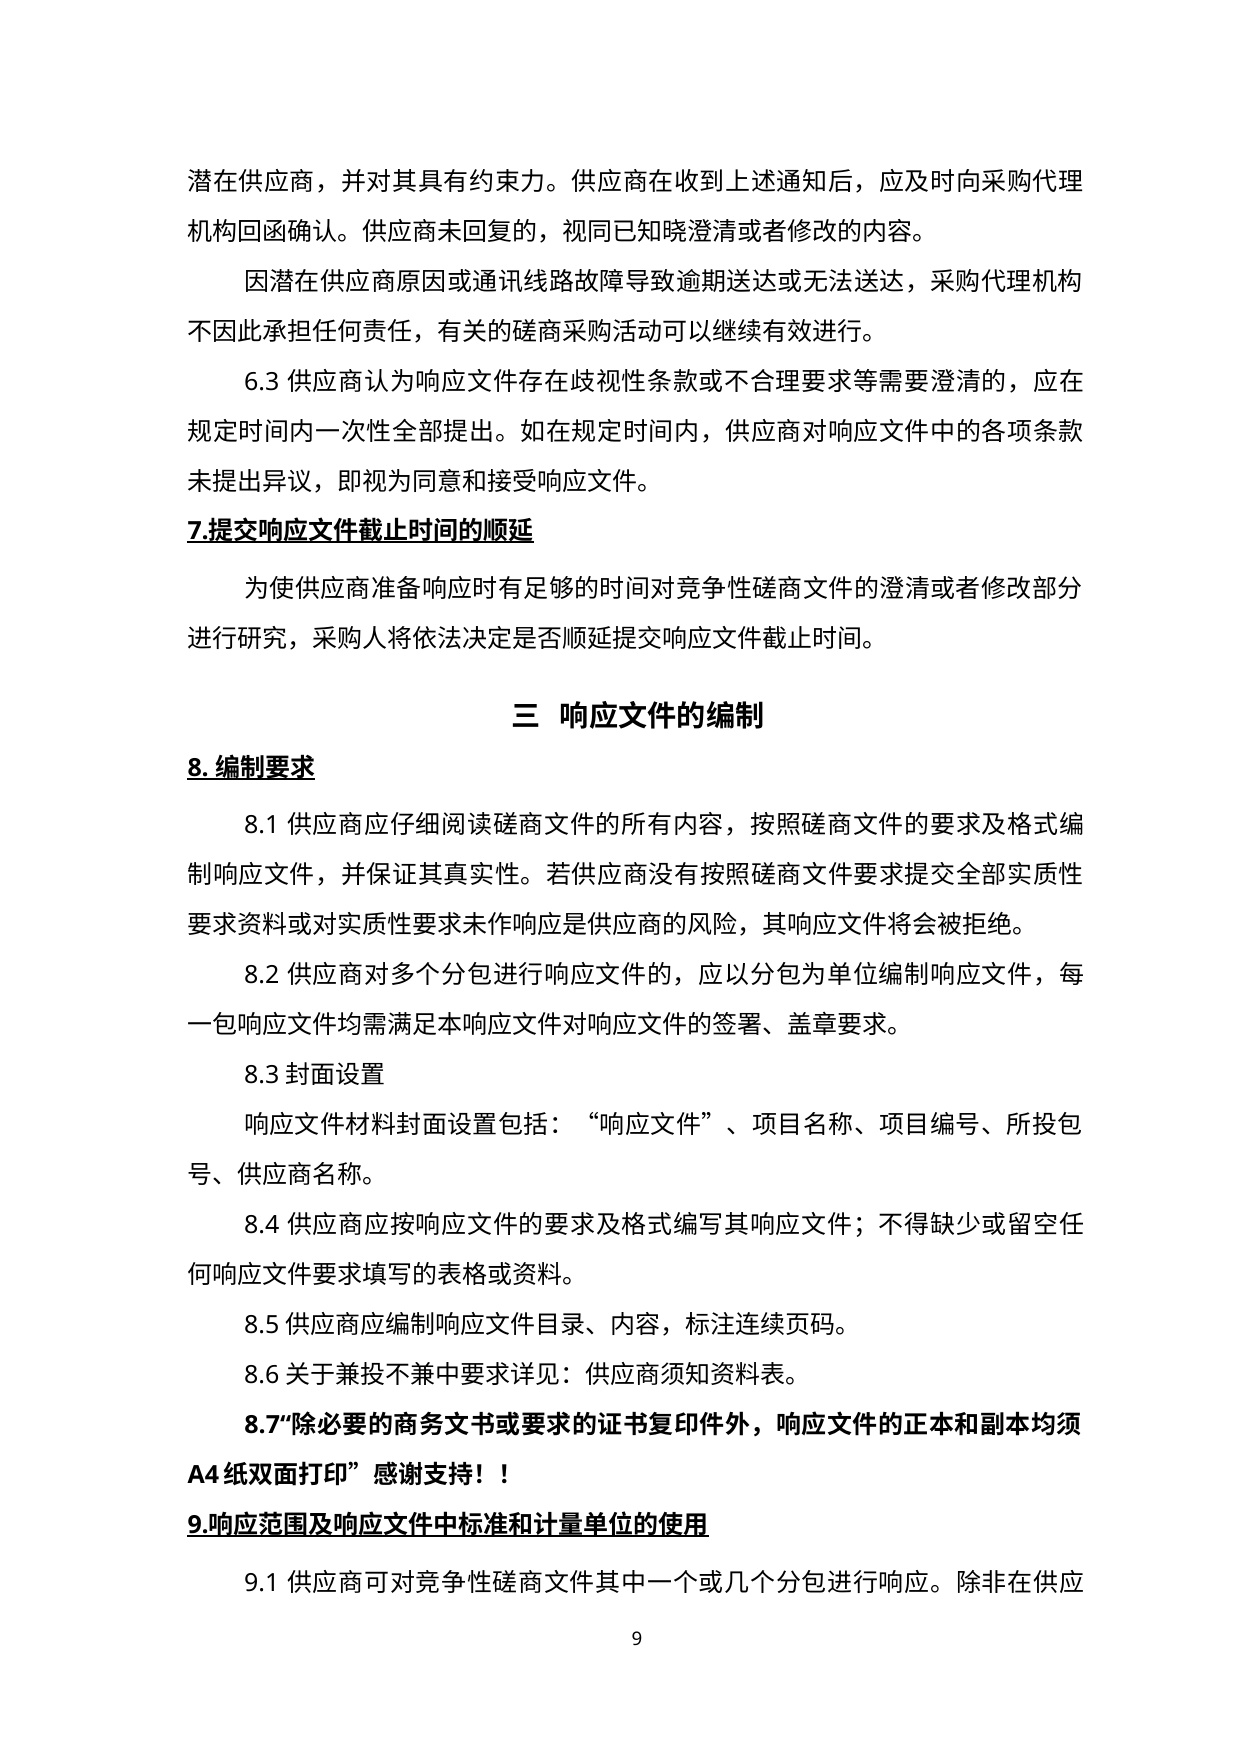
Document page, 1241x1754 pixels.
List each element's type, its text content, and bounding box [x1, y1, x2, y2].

text 8.1 供应商应仔细阅读磋商文件的所有内容，按照磋商文件的要求及格式编制响应文件，并保证其真实性。若供应商没有按照磋商文件要求提交全部实质性要求资料或对实质性要求未作响应是供应商的风险，其响应文件将会被拒绝。 [187, 794, 1085, 944]
text 8.6 关于兼投不兼中要求详见：供应商须知资料表。 [187, 1344, 1085, 1394]
text 8.2 供应商对多个分包进行响应文件的，应以分包为单位编制响应文件，每一包响应文件均需满足本响应文件对响应文件的签署、盖章要求。 [187, 944, 1085, 1044]
subtitle 三 响应文件的编制 [190, 687, 1085, 737]
text 6.3 供应商认为响应文件存在歧视性条款或不合理要求等需要澄清的，应在规定时间内一次性全部提出。如在规定时间内，供应商对响应文件中的各项条款未提出异议，即视为同意和接受响应文件。 [187, 350, 1085, 500]
text 8.5 供应商应编制响应文件目录、内容，标注连续页码。 [187, 1294, 1085, 1344]
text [187, 150, 1085, 250]
text 响应文件材料封面设置包括：“响应文件”、项目名称、项目编号、所投包号、供应商名称。 [187, 1094, 1085, 1194]
text 为使供应商准备响应时有足够的时间对竞争性磋商文件的澄清或者修改部分进行研究，采购人将依法决定是否顺延提交响应文件截止时间。 [187, 557, 1085, 657]
text 8.3 封面设置 [187, 1044, 1085, 1094]
text 8.7“除必要的商务文书或要求的证书复印件外，响应文件的正本和副本均须A4纸双面打印”感谢支持！！ [187, 1394, 1085, 1494]
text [187, 1551, 1085, 1601]
text 8.4 供应商应按响应文件的要求及格式编写其响应文件；不得缺少或留空任何响应文件要求填写的表格或资料。 [187, 1194, 1085, 1294]
text 因潜在供应商原因或通讯线路故障导致逾期送达或无法送达，采购代理机构不因此承担任何责任，有关的磋商采购活动可以继续有效进行。 [187, 250, 1085, 350]
subtitle 7.提交响应文件截止时间的顺延 [187, 510, 1085, 547]
subtitle 8. 编制要求 [187, 747, 1085, 783]
subtitle 9.响应范围及响应文件中标准和计量单位的使用 [187, 1504, 1085, 1541]
